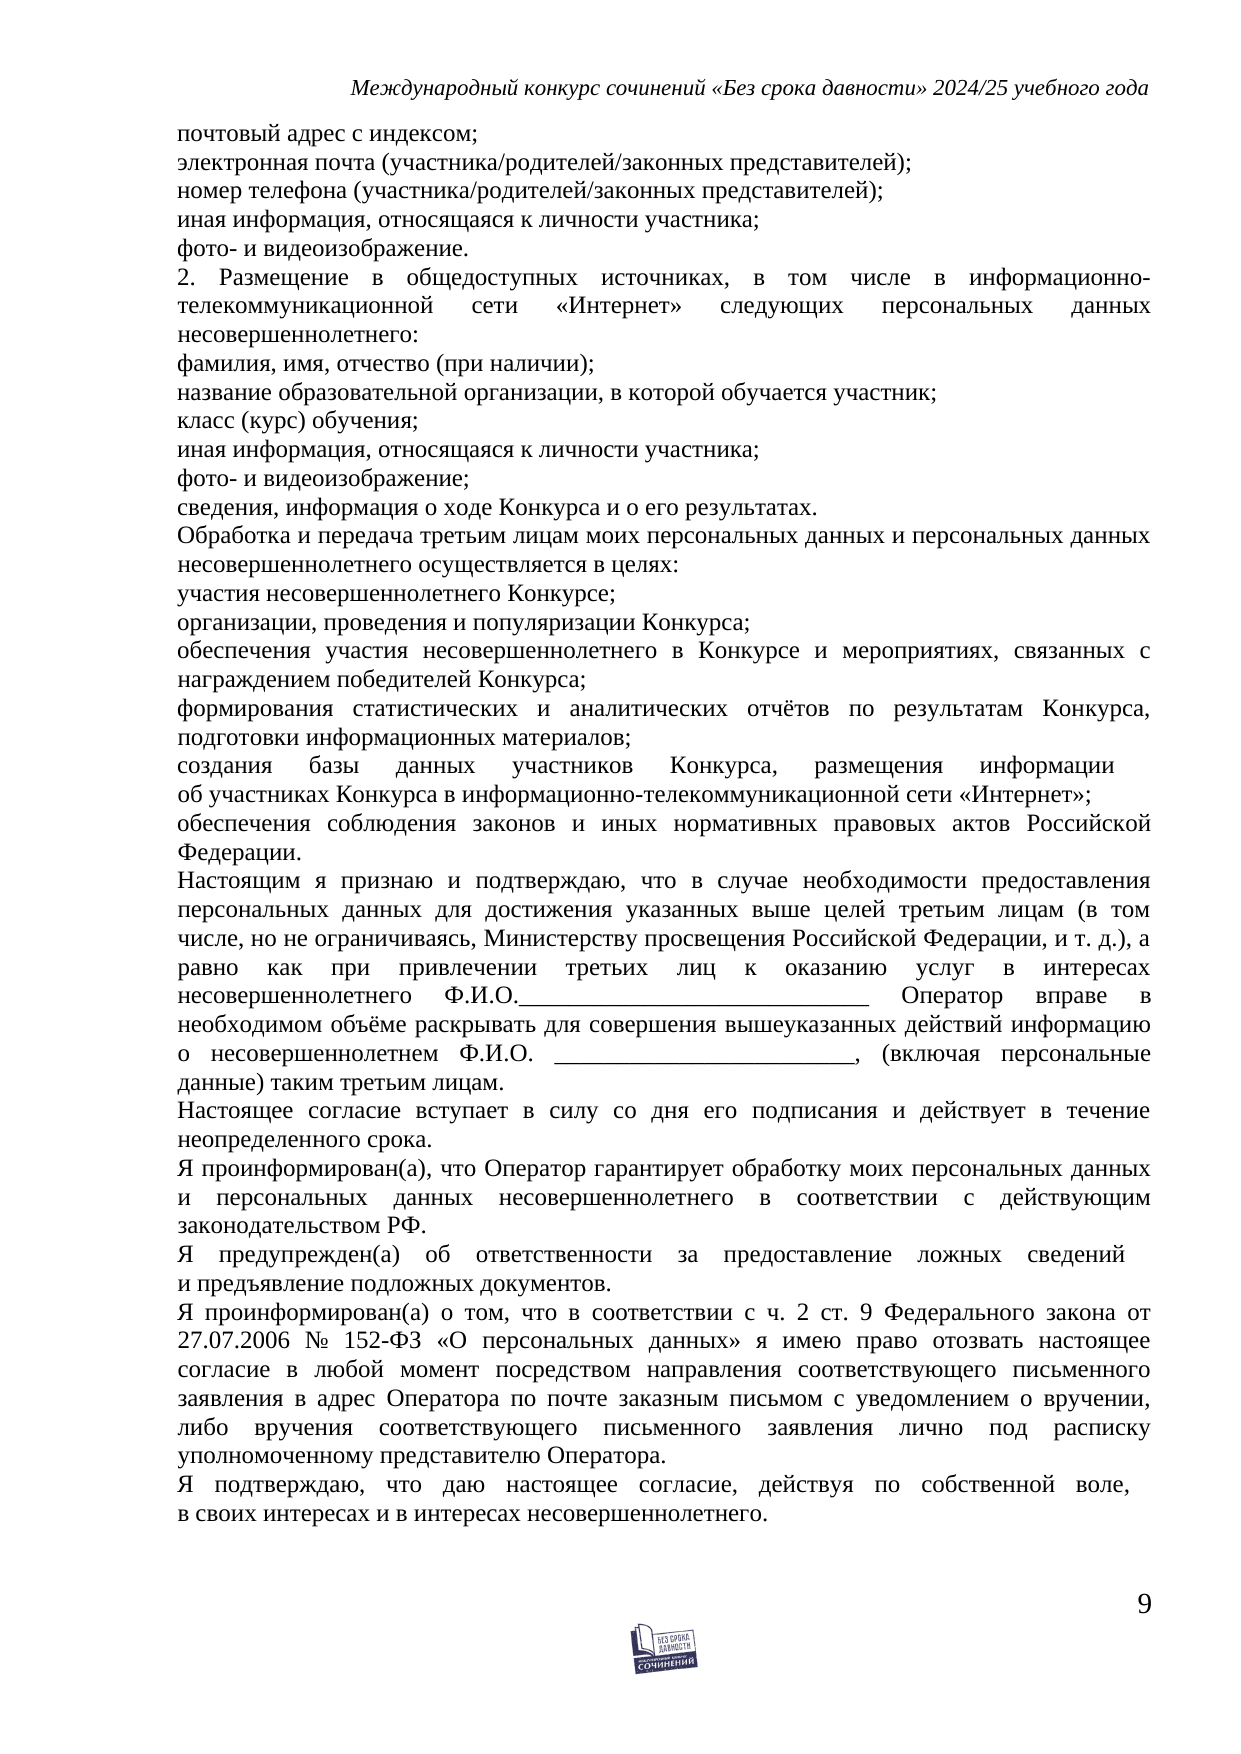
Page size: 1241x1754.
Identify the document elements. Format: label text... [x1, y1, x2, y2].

text сведения, информация о ходе Конкурса и о его результатах. [177, 492, 1152, 521]
text формирования статистических и аналитических отчётов по результатам Конкурса, подготовки информационных материалов; [177, 693, 1152, 751]
text Настоящее согласие вступает в силу со дня его подписания и действует в течение неопределенного срока. [177, 1096, 1152, 1153]
text Я подтверждаю, что даю настоящее согласие, действуя по собственной воле, в своих интересах и в интересах несовершеннолетнего. [177, 1469, 1152, 1527]
text Обработка и передача третьим лицам моих персональных данных и персональных данных несовершеннолетнего осуществляется в целях: [177, 521, 1152, 578]
text фамилия, имя, отчество (при наличии); [177, 348, 1152, 377]
text Я предупрежден(а) об ответственности за предоставление ложных сведений и предъявление подложных документов. [177, 1239, 1152, 1297]
text обеспечения участия несовершеннолетнего в Конкурсе и мероприятиях, связанных с награждением победителей Конкурса; [177, 636, 1152, 693]
text иная информация, относящаяся к личности участника; [177, 434, 1152, 463]
text фото- и видеоизображение; [177, 463, 1152, 492]
text иная информация, относящаяся к личности участника; [177, 204, 1152, 233]
text класс (курс) обучения; [177, 406, 1152, 434]
text Я проинформирован(а), что Оператор гарантирует обработку моих персональных данных и персональных данных несовершеннолетнего в соответствии с действующим законодательством РФ. [177, 1153, 1152, 1239]
text обеспечения соблюдения законов и иных нормативных правовых актов Российской Федерации. [177, 808, 1152, 866]
text Я проинформирован(а) о том, что в соответствии с ч. 2 ст. 9 Федерального закона от 27.07.2006 № 152-ФЗ «О персональных данных» я имею право отозвать настоящее согласие в любой момент посредством направления соответствующего письменного заявления в адрес Оператора по почте заказным письмом с уведомлением о вручении, либо вручения соответствующего письменного заявления лично под расписку уполномоченному представителю Оператора. [177, 1297, 1152, 1469]
picture [616, 1619, 712, 1681]
text 2. Размещение в общедоступных источниках, в том числе в информационно-телекоммуникационной сети «Интернет» следующих персональных данных несовершеннолетнего: [177, 262, 1152, 348]
text Настоящим я признаю и подтверждаю, что в случае необходимости предоставления персональных данных для достижения указанных выше целей третьим лицам (в том числе, но не ограничиваясь, Министерству просвещения Российской Федерации, и т. д.), а равно как при привлечении третьих лиц к оказанию услуг в интересах несовершеннолетнего Ф.И.О.____________________________ Оператор вправе в необходимом объёме раскрывать для совершения вышеуказанных действий информацию о несовершеннолетнем Ф.И.О. ________________________, (включая персональные данные) таким третьим лицам. [177, 866, 1152, 1096]
text почтовый адрес с индексом; [177, 118, 1152, 147]
text создания базы данных участников Конкурса, размещения информации об участниках Конкурса в информационно-телекоммуникационной сети «Интернет»; [177, 751, 1152, 808]
text участия несовершеннолетнего Конкурсе; [177, 578, 1152, 607]
text организации, проведения и популяризации Конкурса; [177, 607, 1152, 636]
text электронная почта (участника/родителей/законных представителей); [177, 147, 1152, 176]
text номер телефона (участника/родителей/законных представителей); [177, 176, 1152, 204]
text название образовательной организации, в которой обучается участник; [177, 377, 1152, 406]
text фото- и видеоизображение. [177, 233, 1152, 262]
